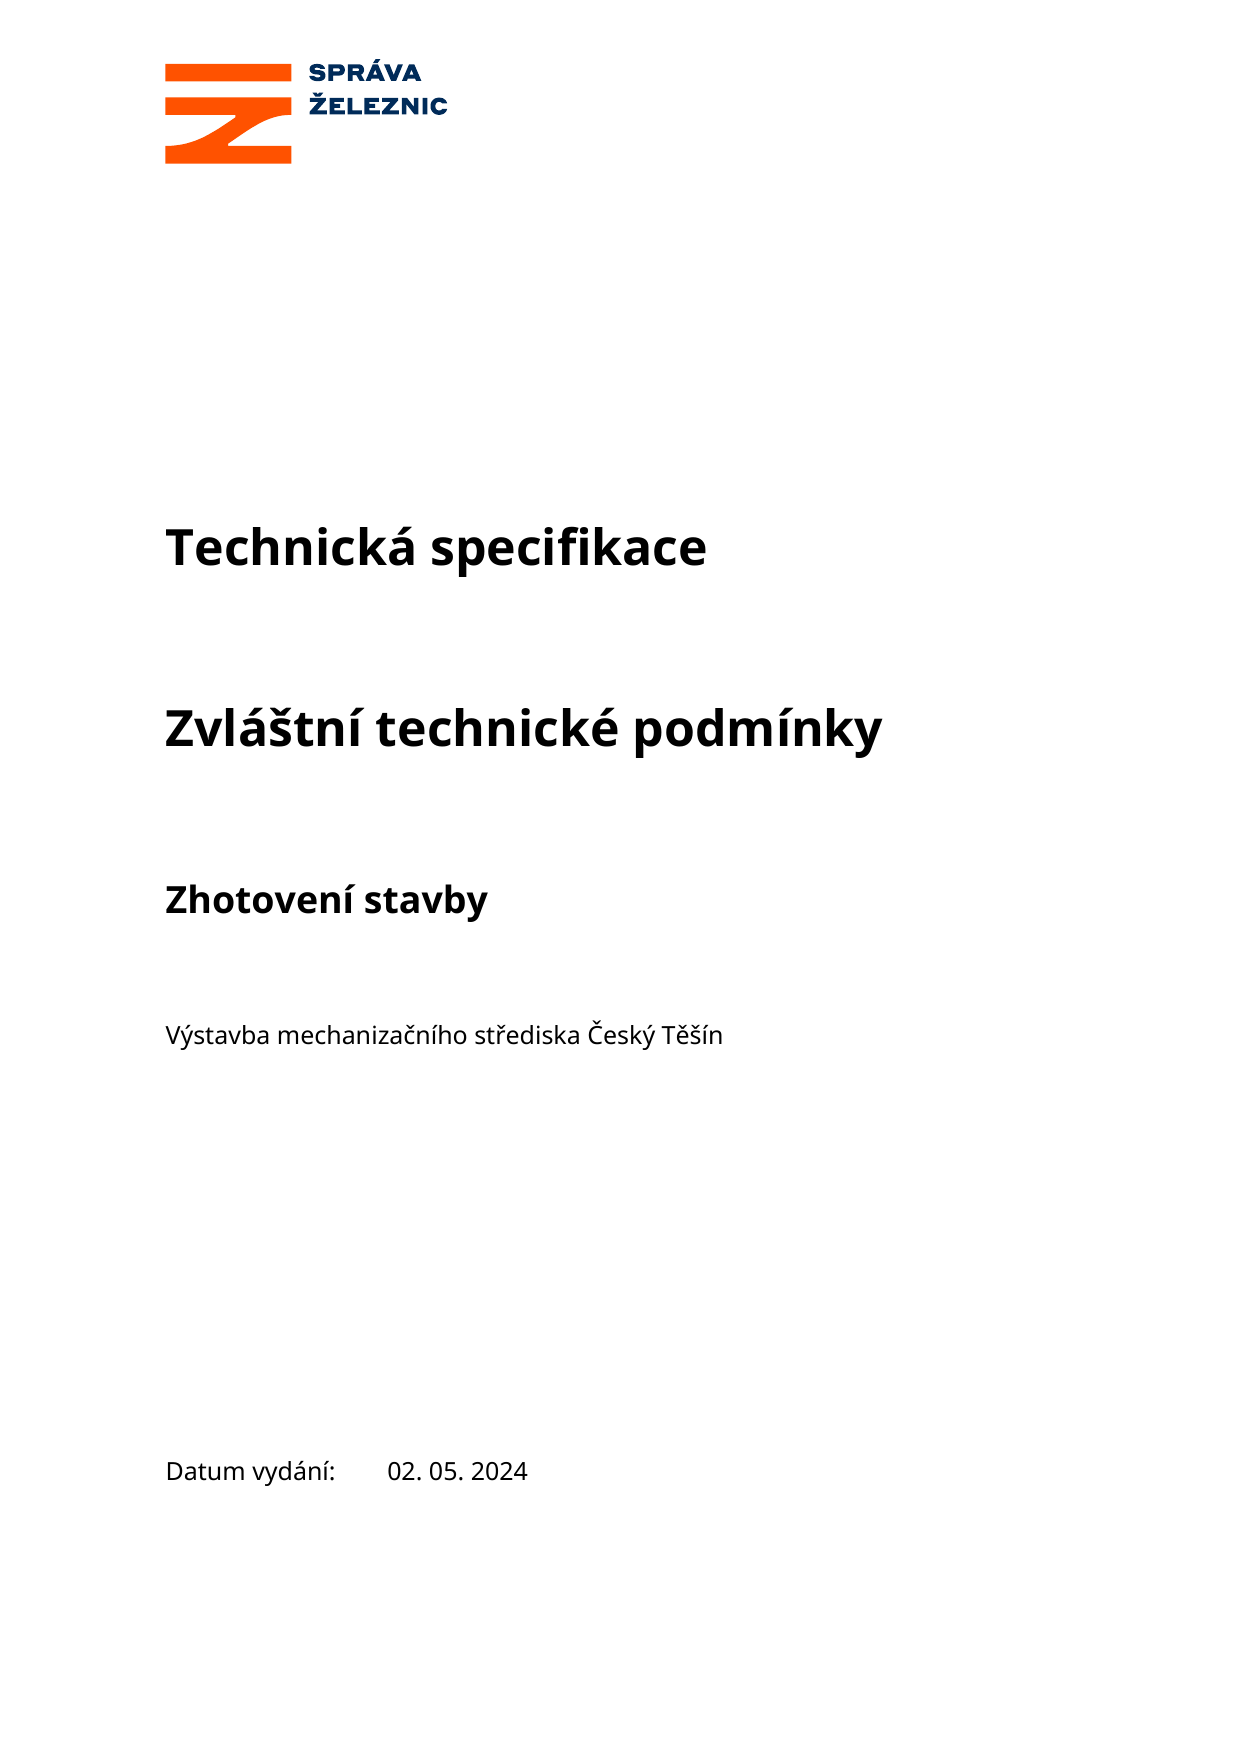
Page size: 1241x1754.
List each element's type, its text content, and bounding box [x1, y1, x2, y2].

text Technická specifikace [165, 512, 1075, 580]
text Datum vydání: 02. 05. 2024 [165, 1454, 1075, 1488]
text Zvláštní technické podmínky [165, 693, 1075, 761]
text Zhotovení stavby [165, 874, 1075, 925]
